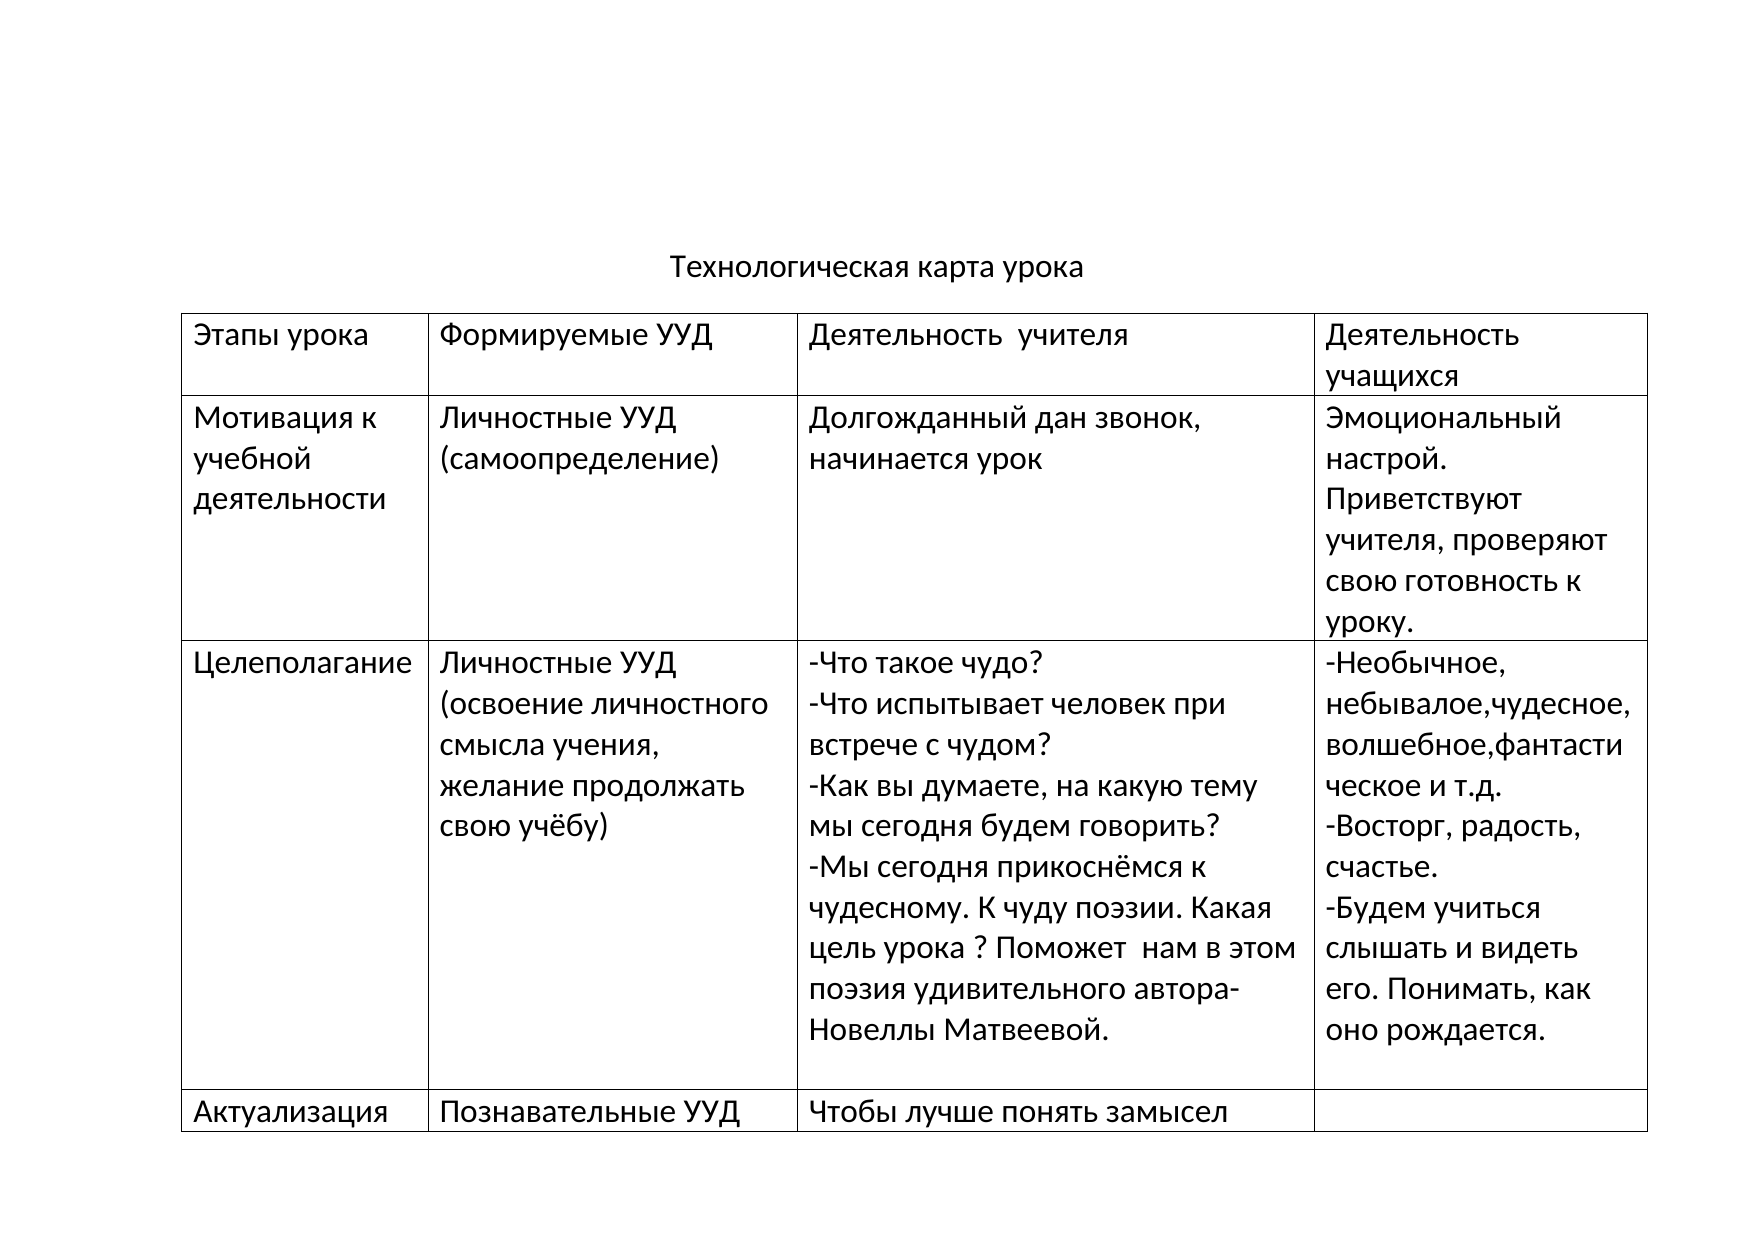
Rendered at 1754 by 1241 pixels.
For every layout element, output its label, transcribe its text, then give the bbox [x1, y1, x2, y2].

table_cell -Необычное, небывалое,чудесное, волшебное,фантастическое и т.д. -Восторг, радость, счастье. -Будем учиться слышать и видеть его. Понимать, как оно рождается. [1315, 641, 1647, 1089]
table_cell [798, 1090, 1314, 1131]
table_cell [1315, 1090, 1647, 1131]
table_header Деятельность учителя [798, 314, 1314, 395]
table_header Формируемые УУД [429, 314, 797, 395]
table_cell Долгожданный дан звонок, начинается урок [798, 396, 1314, 640]
table_cell Эмоциональный настрой. Приветствуют учителя, проверяют свою готовность к уроку. [1315, 396, 1647, 640]
table_cell -Что такое чудо? -Что испытывает человек при встрече с чудом? -Как вы думаете, на какую тему мы сегодня будем говорить? -Мы сегодня прикоснёмся к чудесному. К чуду поэзии. Какая цель урока ? Поможет нам в этом поэзия удивительного автора-Новеллы Матвеевой. [798, 641, 1314, 1089]
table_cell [429, 1090, 797, 1131]
table_cell Целеполагание [182, 641, 428, 1089]
text Технологическая карта урока [118, 245, 1636, 286]
table_cell Личностные УУД (освоение личностного смысла учения, желание продолжать свою учёбу) [429, 641, 797, 1089]
table_cell Мотивация к учебной деятельности [182, 396, 428, 640]
table_header Деятельность учащихся [1315, 314, 1647, 395]
table_cell Личностные УУД (самоопределение) [429, 396, 797, 640]
table_cell Актуализация знаний [182, 1090, 428, 1131]
table_header Этапы урока [182, 314, 428, 395]
